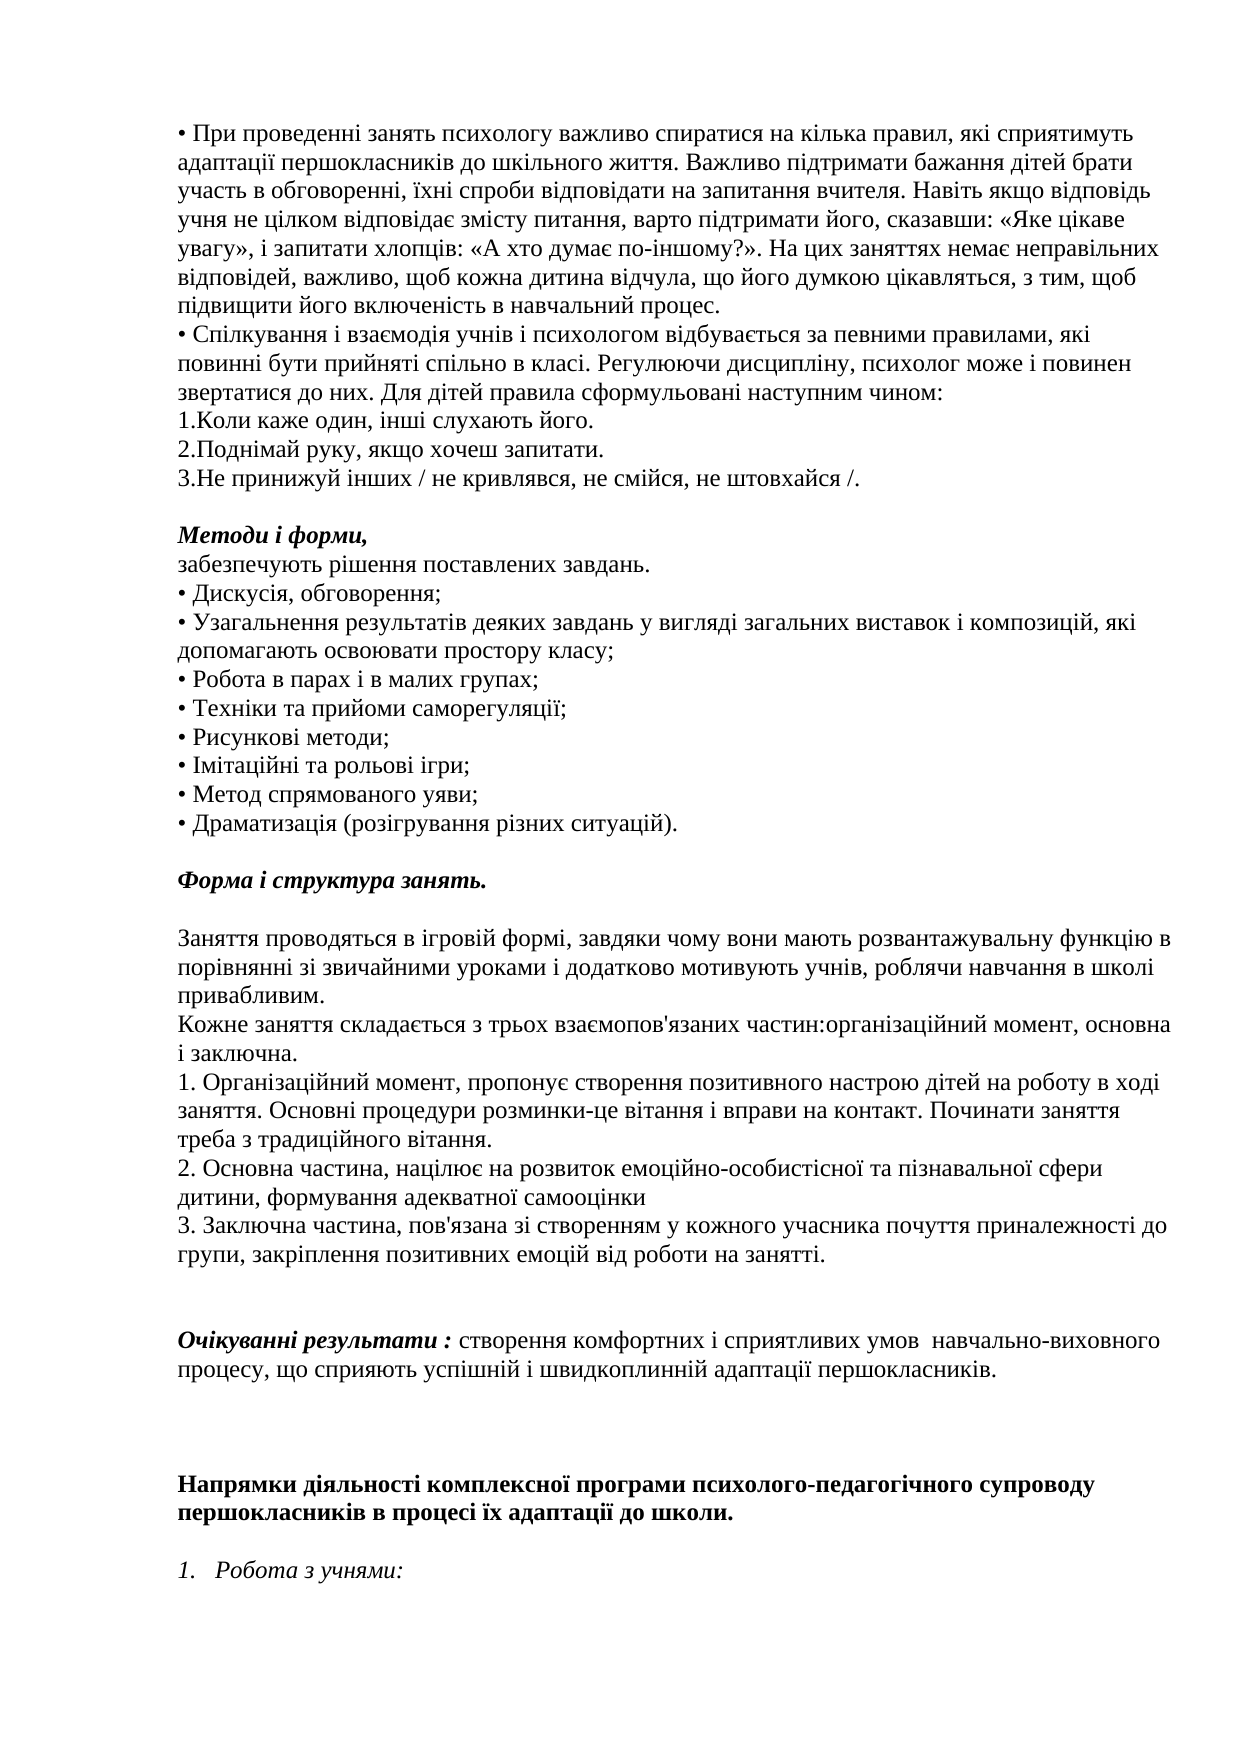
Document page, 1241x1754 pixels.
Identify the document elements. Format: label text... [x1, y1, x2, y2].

text Очікуванні результати : створення комфортних і сприятливих умов навчально-виховного процесу, що сприяють успішній і швидкоплинній адаптації першокласників. [177, 1326, 1181, 1411]
text Напрямки діяльності комплексної програми психолого-педагогічного супроводу першокласників в процесі їх адаптації до школи. 1. Робота з учнями: [177, 1469, 1181, 1584]
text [177, 118, 1181, 1211]
text 3. Заключна частина, пов'язана зі створенням у кожного учасника почуття приналежності до групи, закріплення позитивних емоцій від роботи на занятті. [177, 1211, 1181, 1268]
